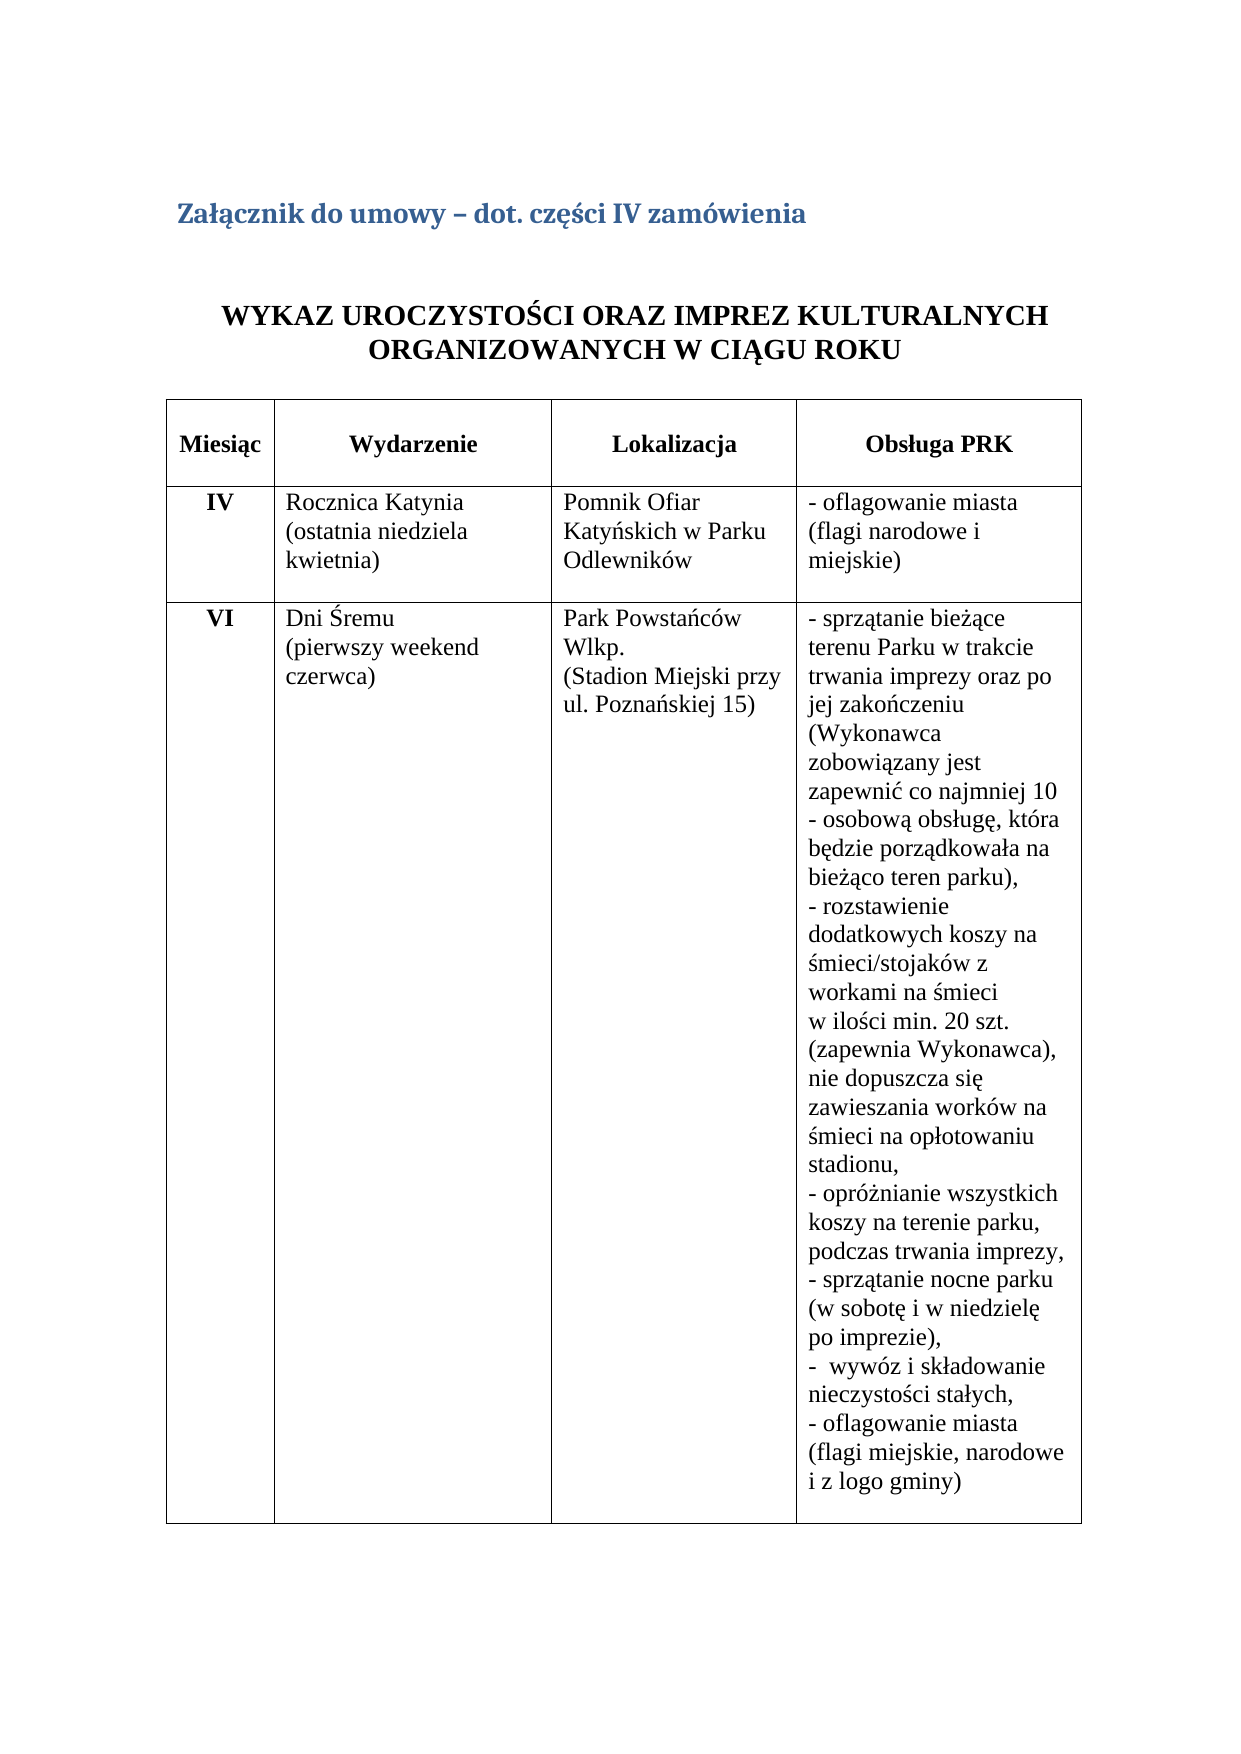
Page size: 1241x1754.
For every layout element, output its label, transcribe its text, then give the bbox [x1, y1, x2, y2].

table_header Wydarzenie [275, 400, 551, 486]
table_cell Rocznica Katynia (ostatnia niedziela kwietnia) [275, 487, 551, 602]
text ORGANIZOWANYCH W CIĄGU ROKU [177, 332, 1093, 365]
text WYKAZ UROCZYSTOŚCI ORAZ IMPREZ KULTURALNYCH [177, 298, 1093, 332]
table_cell Park Powstańców Wlkp. (Stadion Miejski przy ul. Poznańskiej 15) [552, 603, 796, 1523]
table_header Lokalizacja [552, 400, 796, 486]
table_header Obsługa PRK [797, 400, 1081, 486]
table_cell Pomnik Ofiar Katyńskich w Parku Odlewników [552, 487, 796, 602]
table_cell IV [167, 487, 274, 602]
table_header Miesiąc [167, 400, 274, 486]
subtitle Załącznik do umowy – dot. części IV zamówienia [177, 198, 1093, 231]
table_cell - sprzątanie bieżące terenu Parku w trakcie trwania imprezy oraz po jej zakończeniu (Wykonawca zobowiązany jest zapewnić co najmniej 10 - osobową obsługę, która będzie porządkowała na bieżąco teren parku), - rozstawienie dodatkowych koszy na śmieci/stojaków z workami na śmieci w ilości min. 20 szt. (zapewnia Wykonawca), nie dopuszcza się zawieszania worków na śmieci na opłotowaniu stadionu, - opróżnianie wszystkich koszy na terenie parku, podczas trwania imprezy, - sprzątanie nocne parku (w sobotę i w niedzielę po imprezie), - wywóz i składowanie nieczystości stałych, - oflagowanie miasta (flagi miejskie, narodowe i z logo gminy) [797, 603, 1081, 1523]
table_cell - oflagowanie miasta (flagi narodowe i miejskie) [797, 487, 1081, 602]
table_cell Dni Śremu (pierwszy weekend czerwca) [275, 603, 551, 1523]
table_cell VI [167, 603, 274, 1523]
